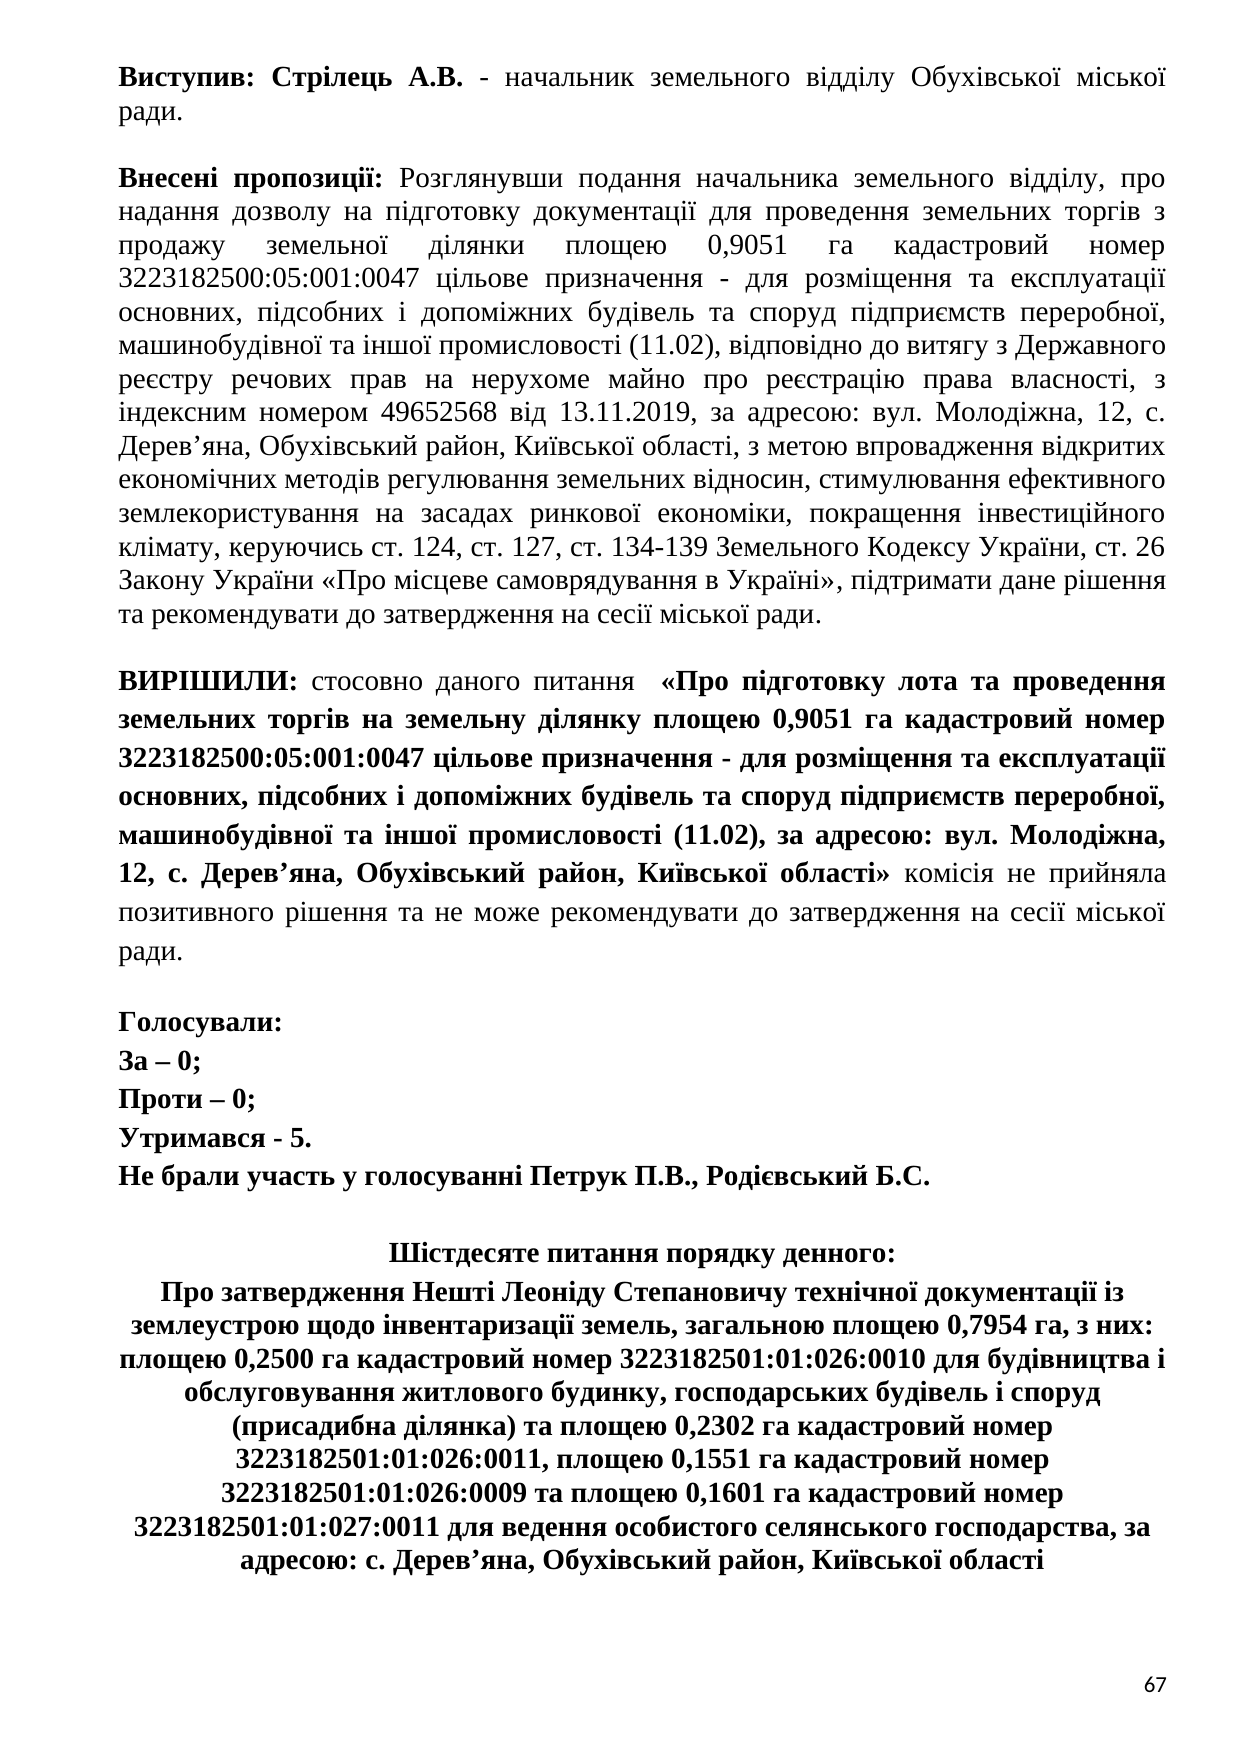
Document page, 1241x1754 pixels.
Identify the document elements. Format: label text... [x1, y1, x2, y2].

text Утримався - 5. [118, 1120, 1167, 1153]
text За – 0; [118, 1043, 1167, 1076]
text Виступив: Стрілець А.В. - начальник земельного відділу Обухівської міської ради. [118, 59, 1167, 126]
text Проти – 0; [118, 1081, 1167, 1115]
text Голосували: [118, 1004, 1167, 1038]
list Внесені пропозиції: Розглянувши подання начальника земельного відділу, про надання дозволу на підготовку документації для проведення земельних торгів з продажу земельної ділянки площею 0,9051 га кадастровий номер 3223182500:05:001:0047 цільове призначення - для розміщення та експлуатації основних, підсобних і допоміжних будівель та споруд підприємств переробної, машинобудівної та іншої промисловості (11.02), відповідно до витягу з Державного реєстру речових прав на нерухоме майно про реєстрацію права власності, з індексним номером 49652568 від 13.11.2019, за адресою: вул. Молодіжна, 12, с. Дерев’яна, Обухівський район, Київської області, з метою впровадження відкритих економічних методів регулювання земельних відносин, стимулювання ефективного землекористування на засадах ринкової економіки, покращення інвестиційного клімату, керуючись ст. 124, ст. 127, ст. 134-139 Земельного Кодексу України, ст. 26 Закону України «Про місцеве самоврядування в Україні», підтримати дане рішення та рекомендувати до затвердження на сесії міської ради. [118, 160, 1167, 629]
text Шістдесяте питання порядку денного: [118, 1235, 1167, 1269]
text Про затвердження Нешті Леоніду Степановичу технічної документації із землеустрою щодо інвентаризації земель, загальною площею 0,7954 га, з них: площею 0,2500 га кадастровий номер 3223182501:01:026:0010 для будівництва і обслуговування житлового будинку, господарських будівель і споруд (присадибна ділянка) та площею 0,2302 га кадастровий номер 3223182501:01:026:0011, площею 0,1551 га кадастровий номер 3223182501:01:026:0009 та площею 0,1601 га кадастровий номер 3223182501:01:027:0011 для ведення особистого селянського господарства, за адресою: с. Дерев’яна, Обухівський район, Київської області [118, 1274, 1167, 1576]
text Не брали участь у голосуванні Петрук П.В., Родієвський Б.С. [118, 1158, 1167, 1192]
text ВИРІШИЛИ: стосовно даного питання «Про підготовку лота та проведення земельних торгів на земельну ділянку площею 0,9051 га кадастровий номер 3223182500:05:001:0047 цільове призначення - для розміщення та експлуатації основних, підсобних і допоміжних будівель та споруд підприємств переробної, машинобудівної та іншої промисловості (11.02), за адресою: вул. Молодіжна, 12, с. Дерев’яна, Обухівський район, Київської області» комісія не прийняла позитивного рішення та не може рекомендувати до затвердження на сесії міської ради. [118, 663, 1167, 966]
